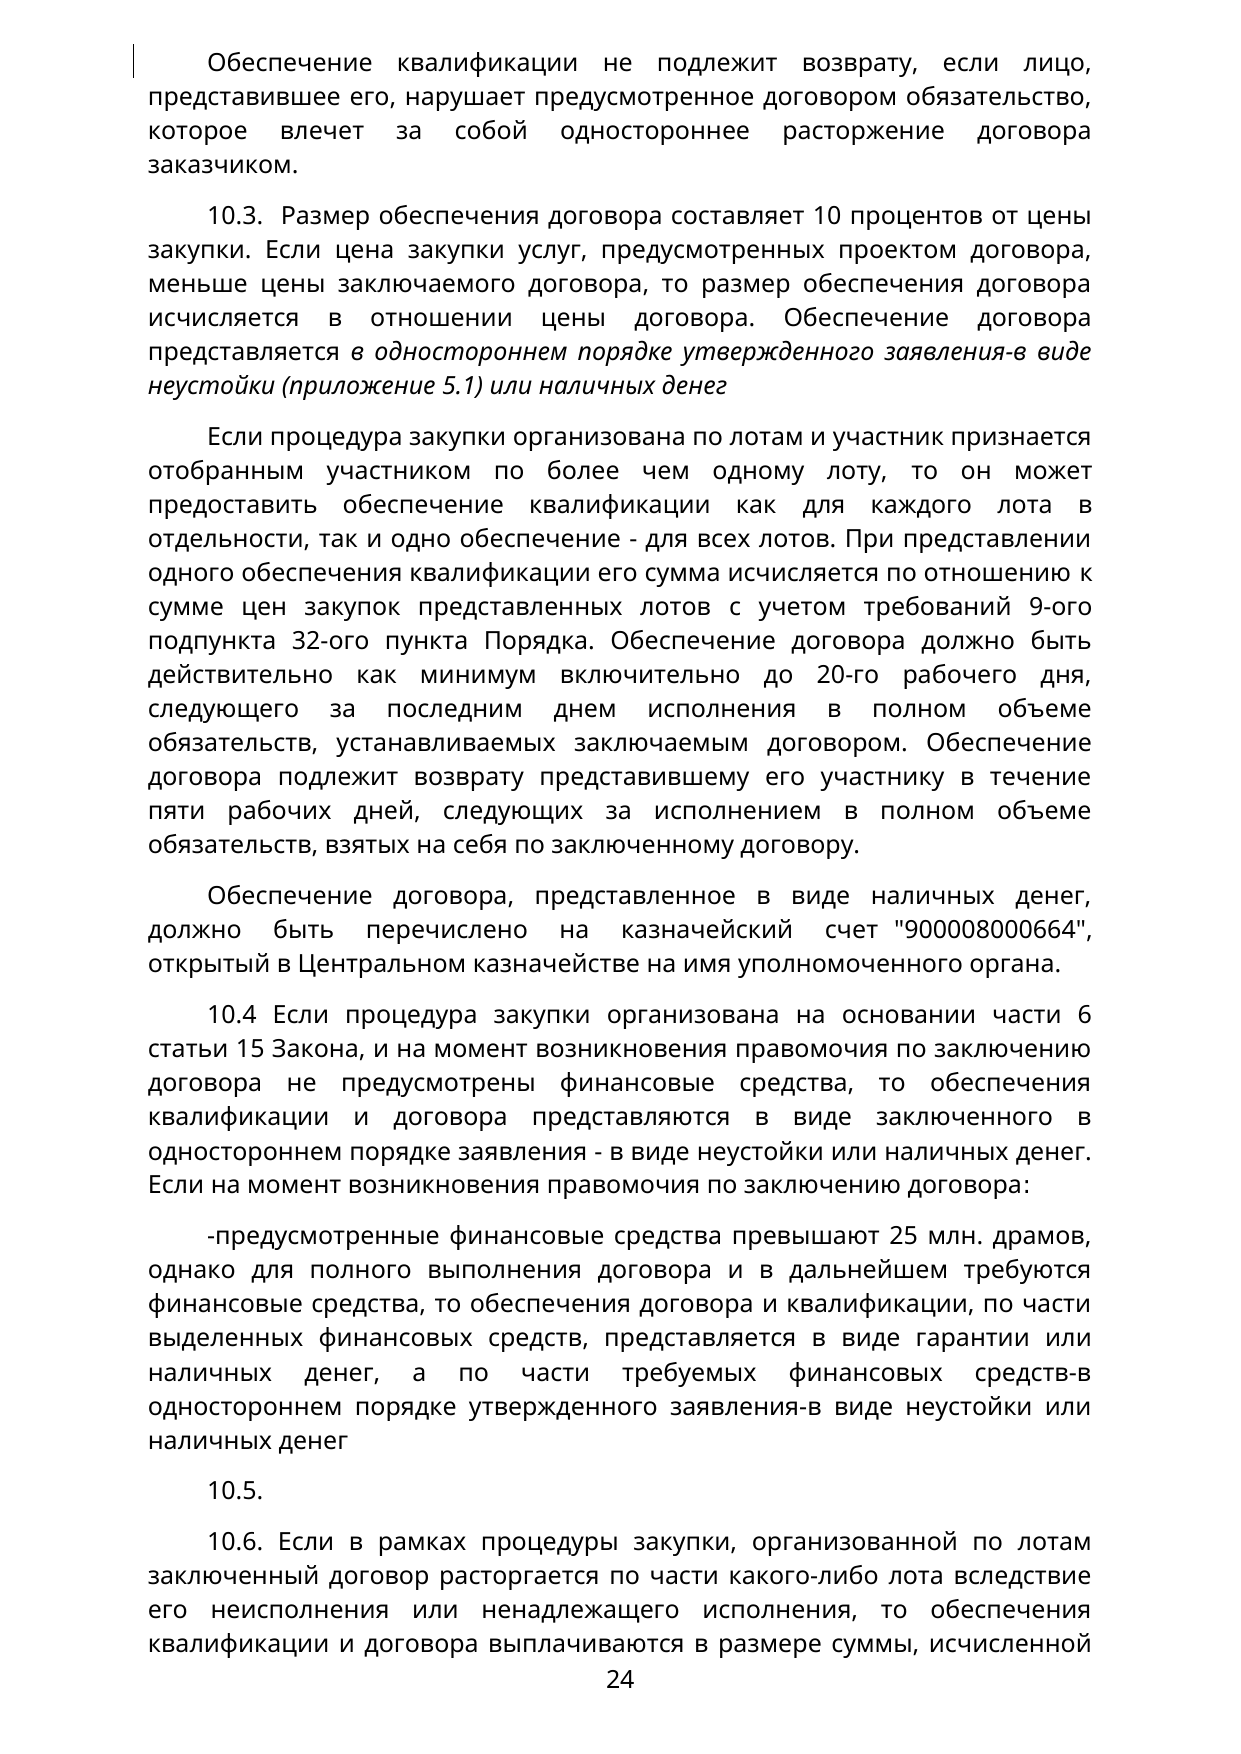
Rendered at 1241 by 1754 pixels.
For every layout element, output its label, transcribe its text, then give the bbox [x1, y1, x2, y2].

text Обеспечение договора, представленное в виде наличных денег, должно быть перечислено на казначейский счет "900008000664", открытый в Центральном казначействе на имя уполномоченного органа. [148, 878, 1092, 980]
text 10.5. [148, 1473, 1092, 1507]
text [148, 1524, 1092, 1660]
text -предусмотренные финансовые средства превышают 25 млн. драмов, однако для полного выполнения договора и в дальнейшем требуются финансовые средства, то обеспечения договора и квалификации, по части выделенных финансовых средств, представляется в виде гарантии или наличных денег, а по части требуемых финансовых средств-в одностороннем порядке утвержденного заявления-в виде неустойки или наличных денег [148, 1218, 1092, 1456]
text Обеспечение квалификации не подлежит возврату, если лицо, представившее его, нарушает предусмотренное договором обязательство, которое влечет за собой одностороннее расторжение договора заказчиком. [148, 44, 1092, 181]
text Если процедура закупки организована по лотам и участник признается отобранным участником по более чем одному лоту, то он может предоставить обеспечение квалификации как для каждого лота в отдельности, так и одно обеспечение - для всех лотов. При представлении одного обеспечения квалификации его сумма исчисляется по отношению к сумме цен закупок представленных лотов с учетом требований 9-ого подпункта 32-ого пункта Порядка. Обеспечение договора должно быть действительно как минимум включительно до 20-го рабочего дня, следующего за последним днем исполнения в полном объеме обязательств, устанавливаемых заключаемым договором. Обеспечение договора подлежит возврату представившему его участнику в течение пяти рабочих дней, следующих за исполнением в полном объеме обязательств, взятых на себя по заключенному договору. [148, 418, 1092, 861]
text 10.4 Если процедура закупки организована на основании части 6 статьи 15 Закона, и на момент возникновения правомочия по заключению договора не предусмотрены финансовые средства, то обеспечения квалификации и договора представляются в виде заключенного в одностороннем порядке заявления - в виде неустойки или наличных денег. Если на момент возникновения правомочия по заключению договора: [148, 997, 1092, 1201]
text 10.3. Размер обеспечения договора составляет 10 процентов от цены закупки. Если цена закупки услуг, предусмотренных проектом договора, меньше цены заключаемого договора, то размер обеспечения договора исчисляется в отношении цены договора. Обеспечение договора представляется в одностороннем порядке утвержденного заявления-в виде неустойки (приложение 5.1) или наличных денег [148, 197, 1092, 402]
